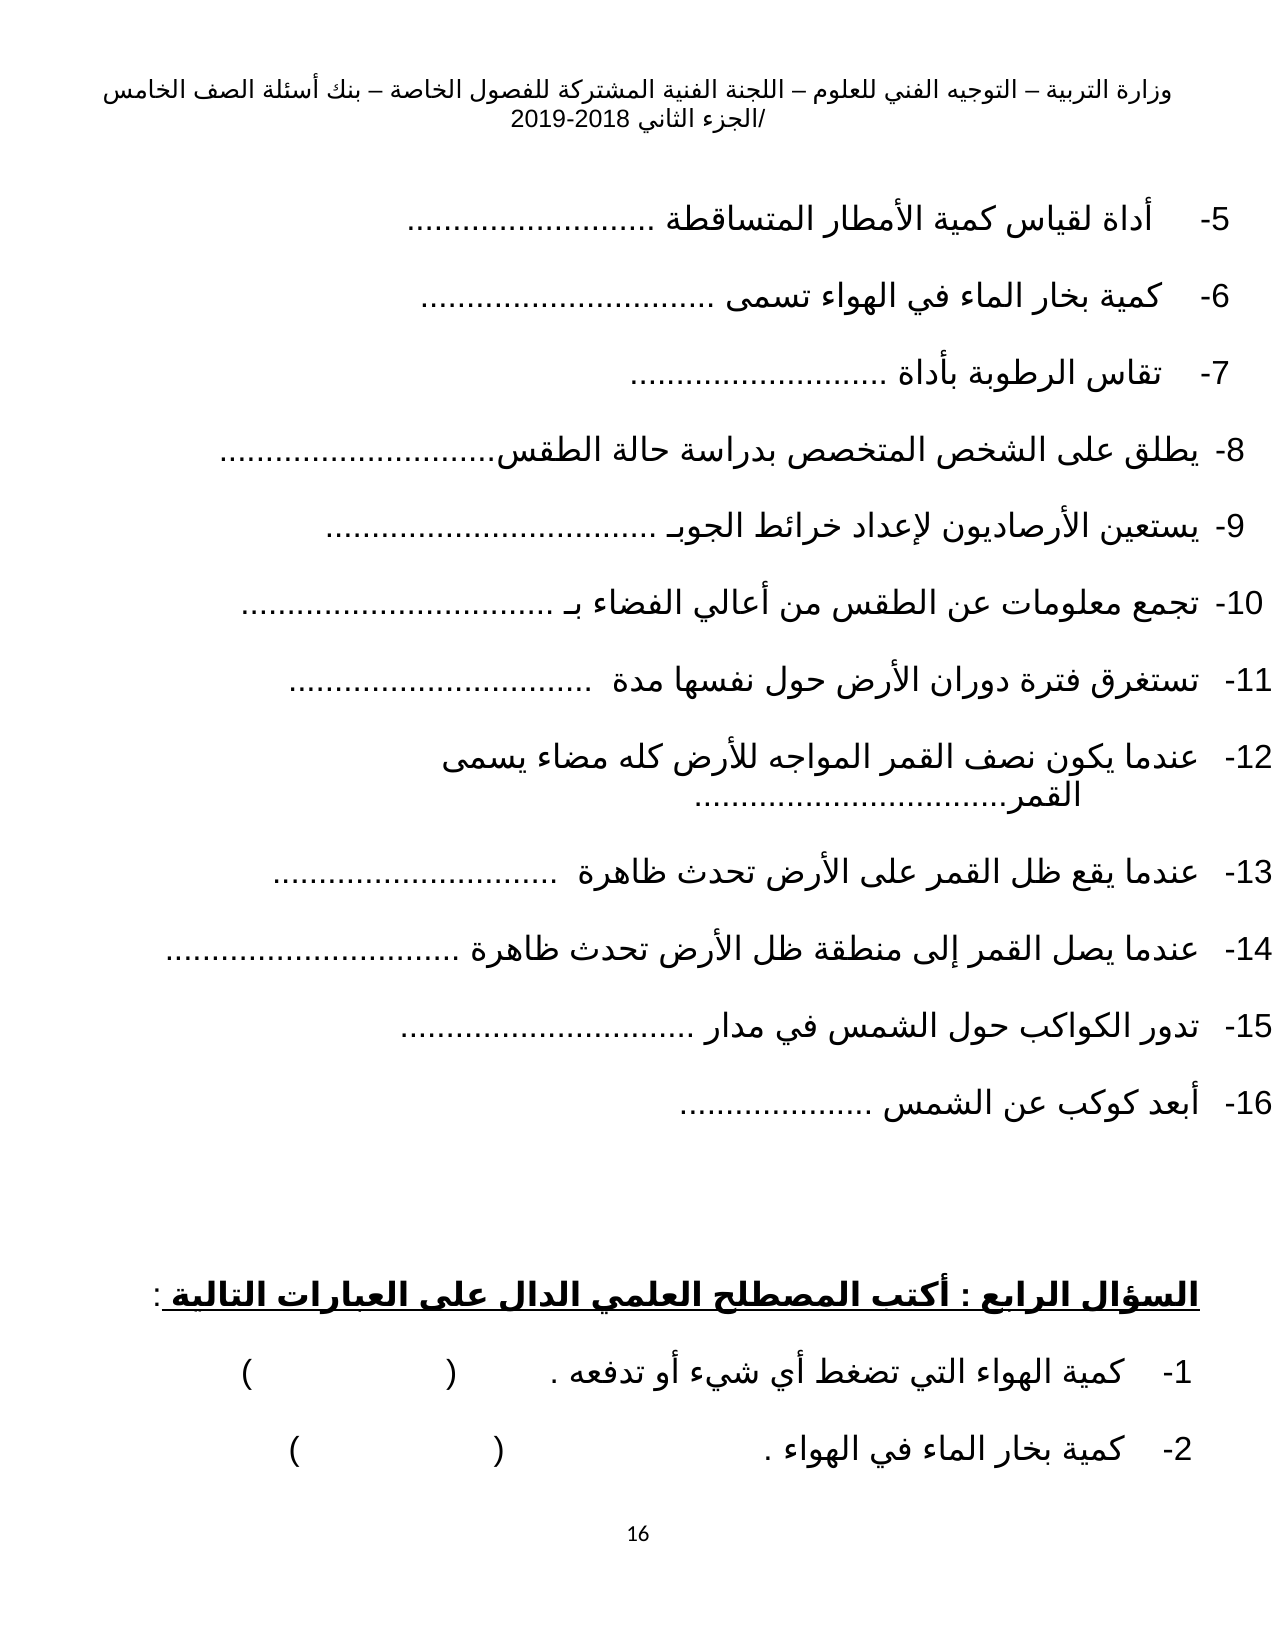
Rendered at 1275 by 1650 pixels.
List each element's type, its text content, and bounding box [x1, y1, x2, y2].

list تدور الكواكب حول الشمس في مدار ................................ [75, 1006, 1224, 1044]
list تجمع معلومات عن الطقس من أعالي الفضاء بـ .................................. [75, 583, 1215, 622]
list كمية الهواء التي تضغط أي شيء أو تدفعه . ( ) [75, 1352, 1162, 1391]
list يستعين الأرصاديون لإعداد خرائط الجوبـ .................................... [75, 506, 1215, 545]
list كمية بخار الماء في الهواء تسمى ................................ [75, 276, 1200, 314]
list تقاس الرطوبة بأداة ............................ [75, 353, 1200, 391]
list عندما يصل القمر إلى منطقة ظل الأرض تحدث ظاهرة ................................ [75, 929, 1224, 968]
list تستغرق فترة دوران الأرض حول نفسها مدة ................................. [75, 660, 1224, 699]
list عندما يقع ظل القمر على الأرض تحدث ظاهرة ............................... [75, 852, 1224, 891]
list أبعد كوكب عن الشمس ..................... [75, 1083, 1224, 1121]
list عندما يكون نصف القمر المواجه للأرض كله مضاء يسمى القمر.................................. [75, 737, 1224, 814]
list أداة لقياس كمية الأمطار المتساقطة ........................... [75, 199, 1200, 237]
list كمية بخار الماء في الهواء . ( ) [75, 1429, 1162, 1467]
text السؤال الرابع : أكتب المصطلح العلمي الدال على العبارات التالية : [75, 1275, 1200, 1314]
list يطلق على الشخص المتخصص بدراسة حالة الطقس.............................. [75, 429, 1215, 468]
